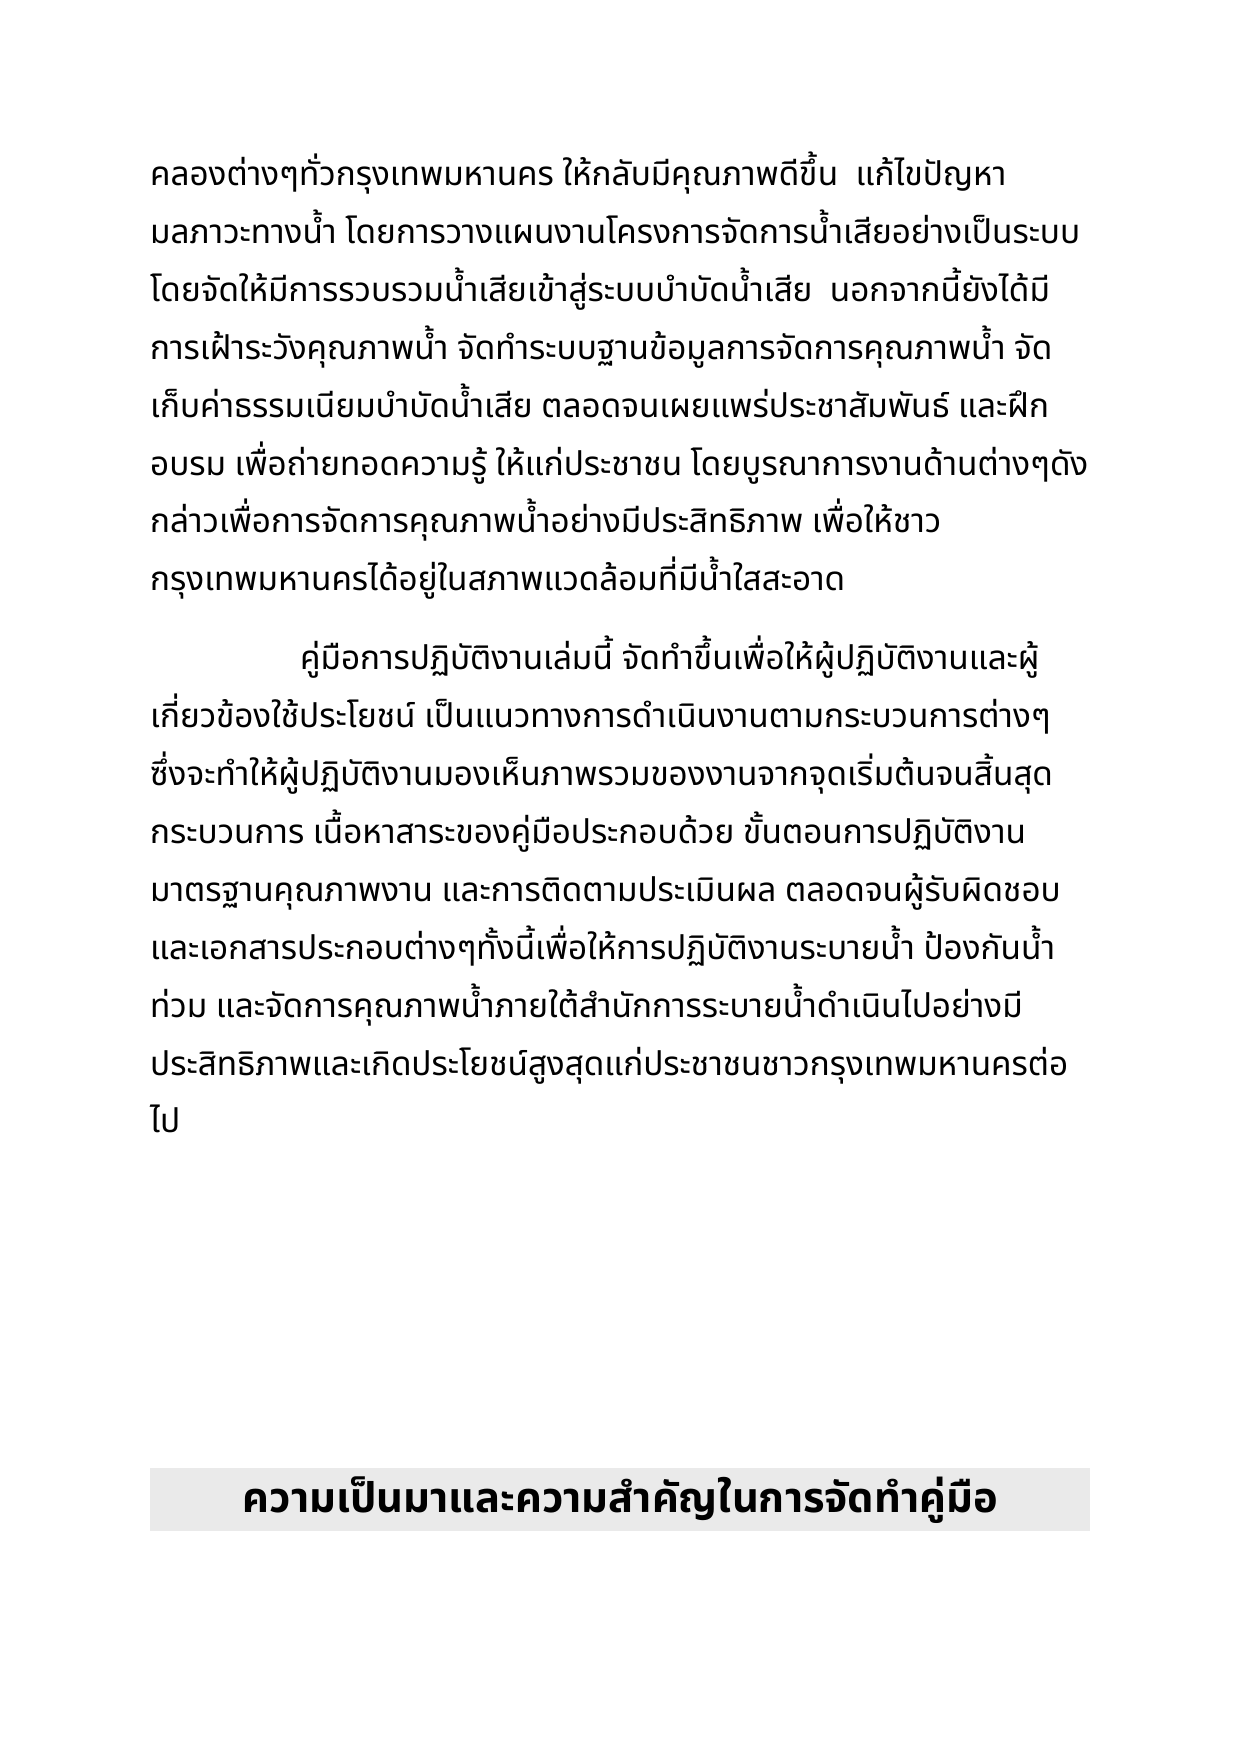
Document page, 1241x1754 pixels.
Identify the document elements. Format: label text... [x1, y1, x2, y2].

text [150, 150, 1090, 606]
text ความเป็นมาและความสำคัญในการจัดทำคู่มือ [150, 1468, 1090, 1531]
text คู่มือการปฏิบัติงานเล่มนี้ จัดทำขึ้นเพื่อให้ผู้ปฏิบัติงานและผู้เกี่ยวข้องใช้ประโยชน์ เป็นแนวทางการดำเนินงานตามกระบวนการต่างๆ ซึ่งจะทำให้ผู้ปฏิบัติงานมองเห็นภาพรวมของงานจากจุดเริ่มต้นจนสิ้นสุดกระบวนการ เนื้อหาสาระของคู่มือประกอบด้วย ขั้นตอนการปฏิบัติงาน มาตรฐานคุณภาพงาน และการติดตามประเมินผล ตลอดจนผู้รับผิดชอบและเอกสารประกอบต่างๆทั้งนี้เพื่อให้การปฏิบัติงานระบายน้ำ ป้องกันน้ำท่วม และจัดการคุณภาพน้ำภายใต้สำนักการระบายน้ำดำเนินไปอย่างมีประสิทธิภาพและเกิดประโยชน์สูงสุดแก่ประชาชนชาวกรุงเทพมหานครต่อไป [150, 634, 1090, 1148]
